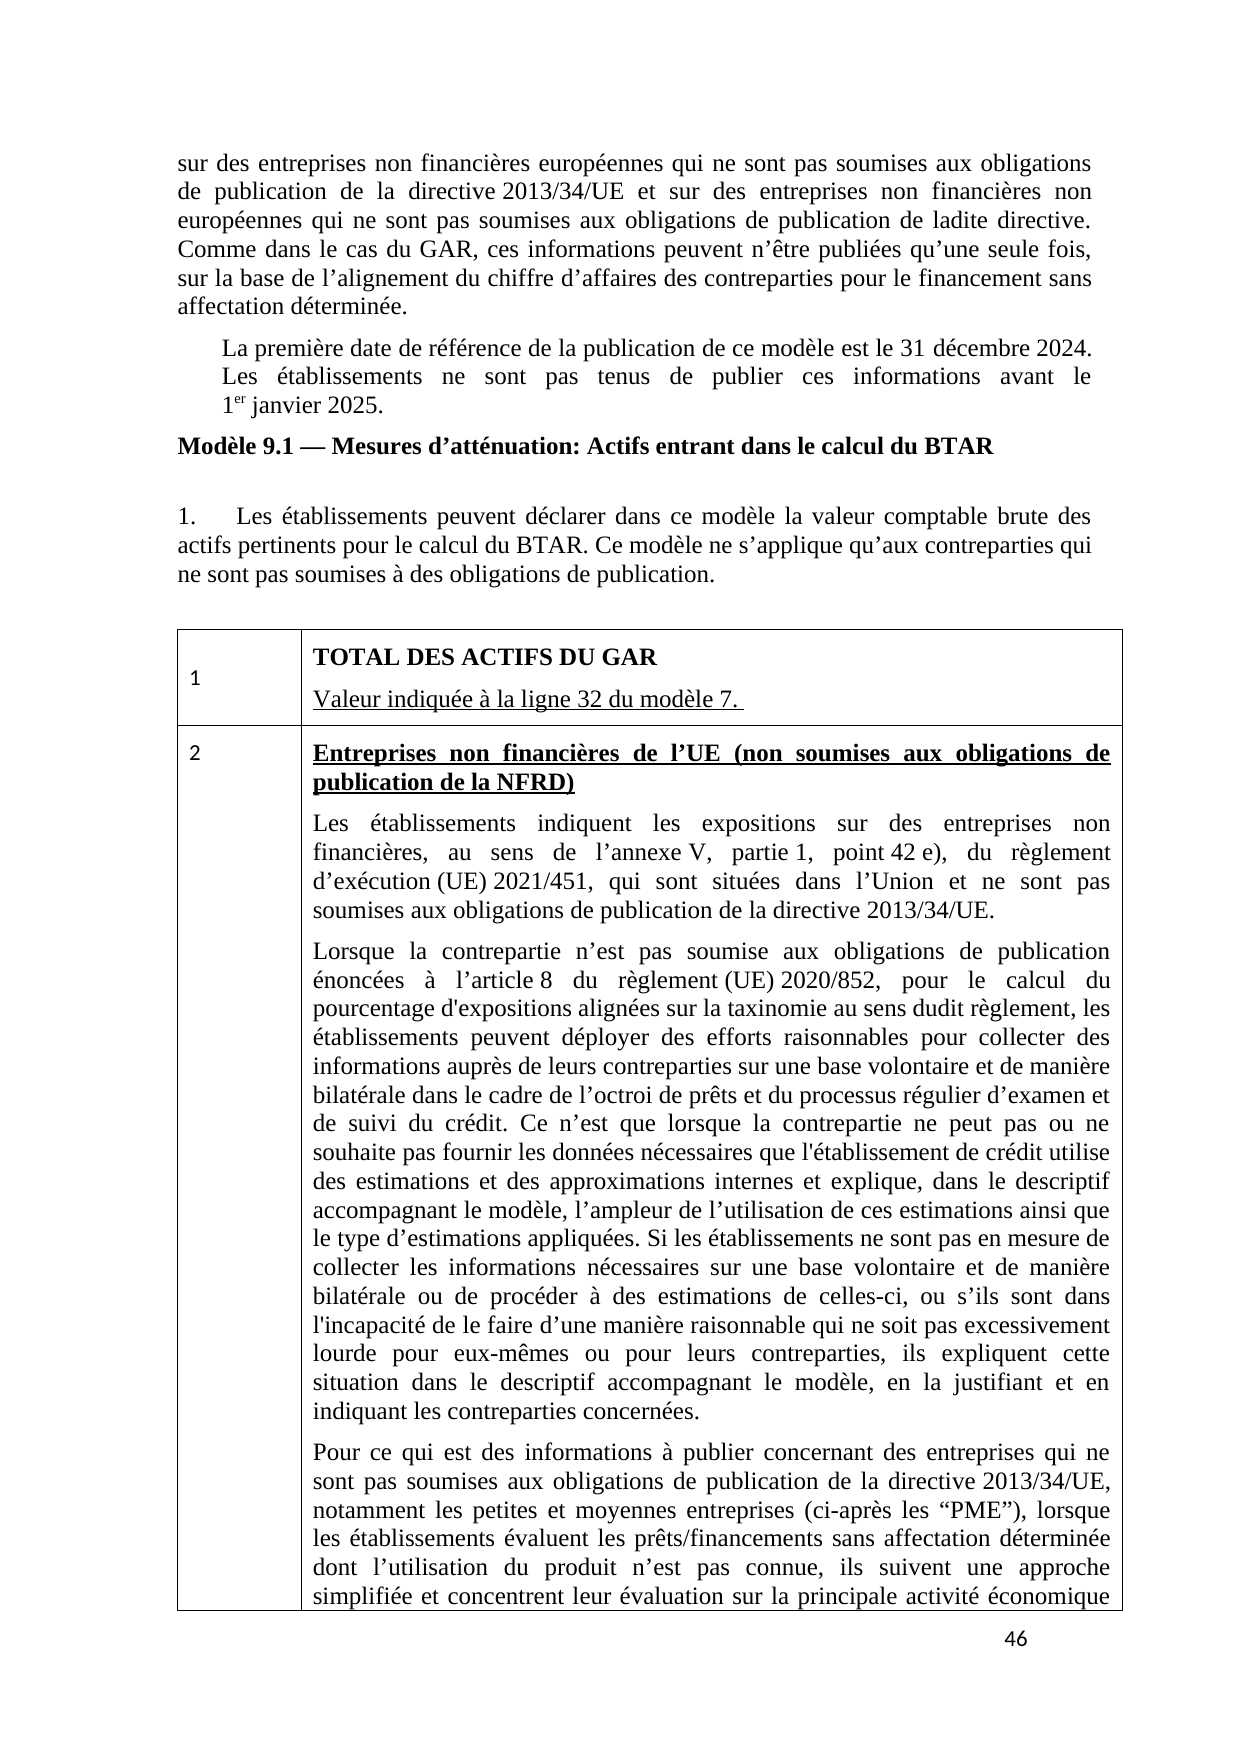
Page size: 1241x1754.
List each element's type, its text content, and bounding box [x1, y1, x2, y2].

text Modèle 9.1 — Mesures d’atténuation: Actifs entrant dans le calcul du BTAR [177, 431, 1092, 460]
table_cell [302, 726, 1122, 1610]
table_header TOTAL DES ACTIFS DU GAR Valeur indiquée à la ligne 32 du modèle 7. [302, 630, 1122, 725]
list Les établissements peuvent déclarer dans ce modèle la valeur comptable brute des actifs pertinents pour le calcul du BTAR. Ce modèle ne s’applique qu’aux contreparties qui ne sont pas soumises à des obligations de publication. [177, 501, 1092, 588]
table_header 1 [178, 630, 301, 725]
list La première date de référence de la publication de ce modèle est le 31 décembre 2024. Les établissements ne sont pas tenus de publier ces informations avant le 1er janvier 2025. [222, 333, 1092, 419]
table_cell 2 [178, 726, 301, 1610]
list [177, 148, 1092, 320]
